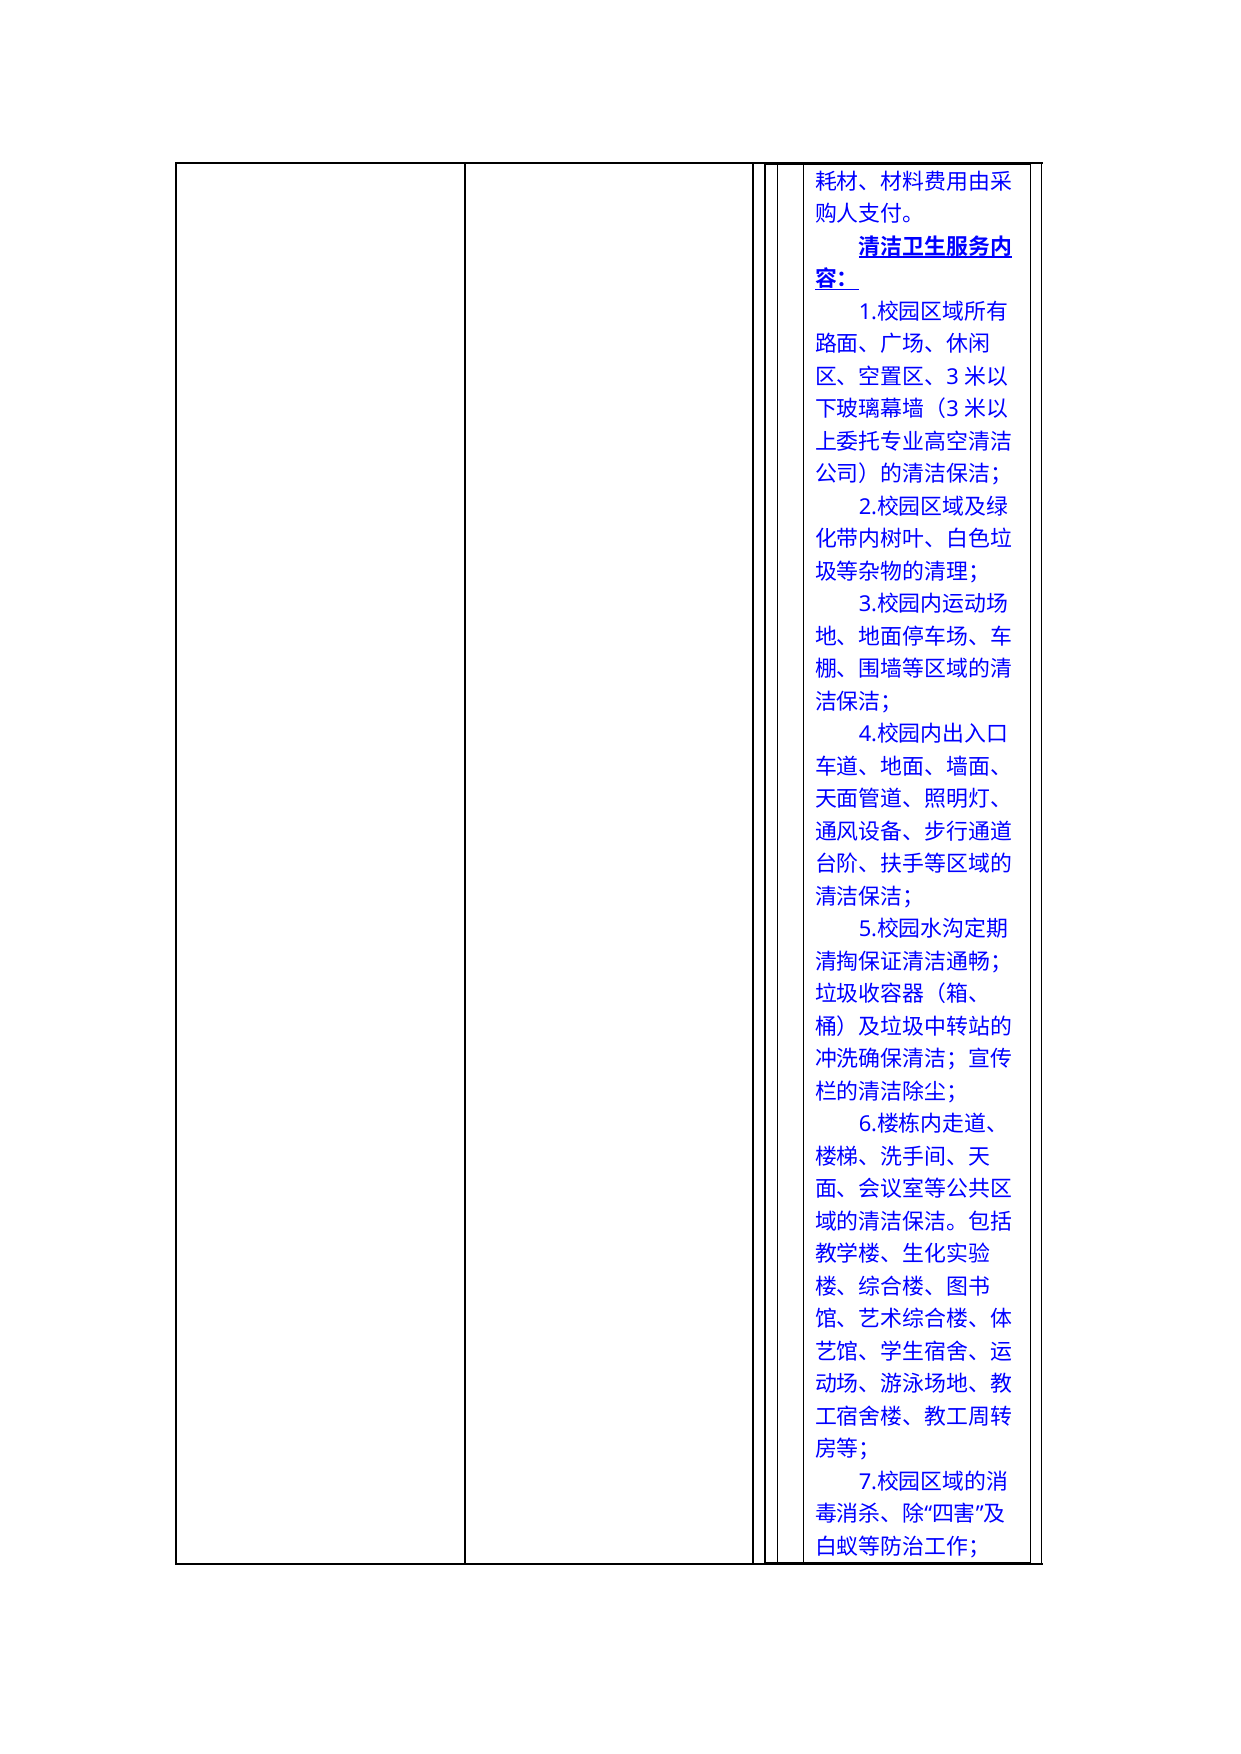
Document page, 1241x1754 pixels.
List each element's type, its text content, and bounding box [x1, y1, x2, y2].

table_cell 1 [177, 164, 464, 1563]
table_cell [778, 165, 803, 1562]
table_cell [466, 164, 752, 1563]
table_cell [804, 165, 1030, 1562]
table_cell [766, 165, 777, 1562]
table_cell [754, 164, 764, 1563]
table_cell [1031, 164, 1041, 1563]
